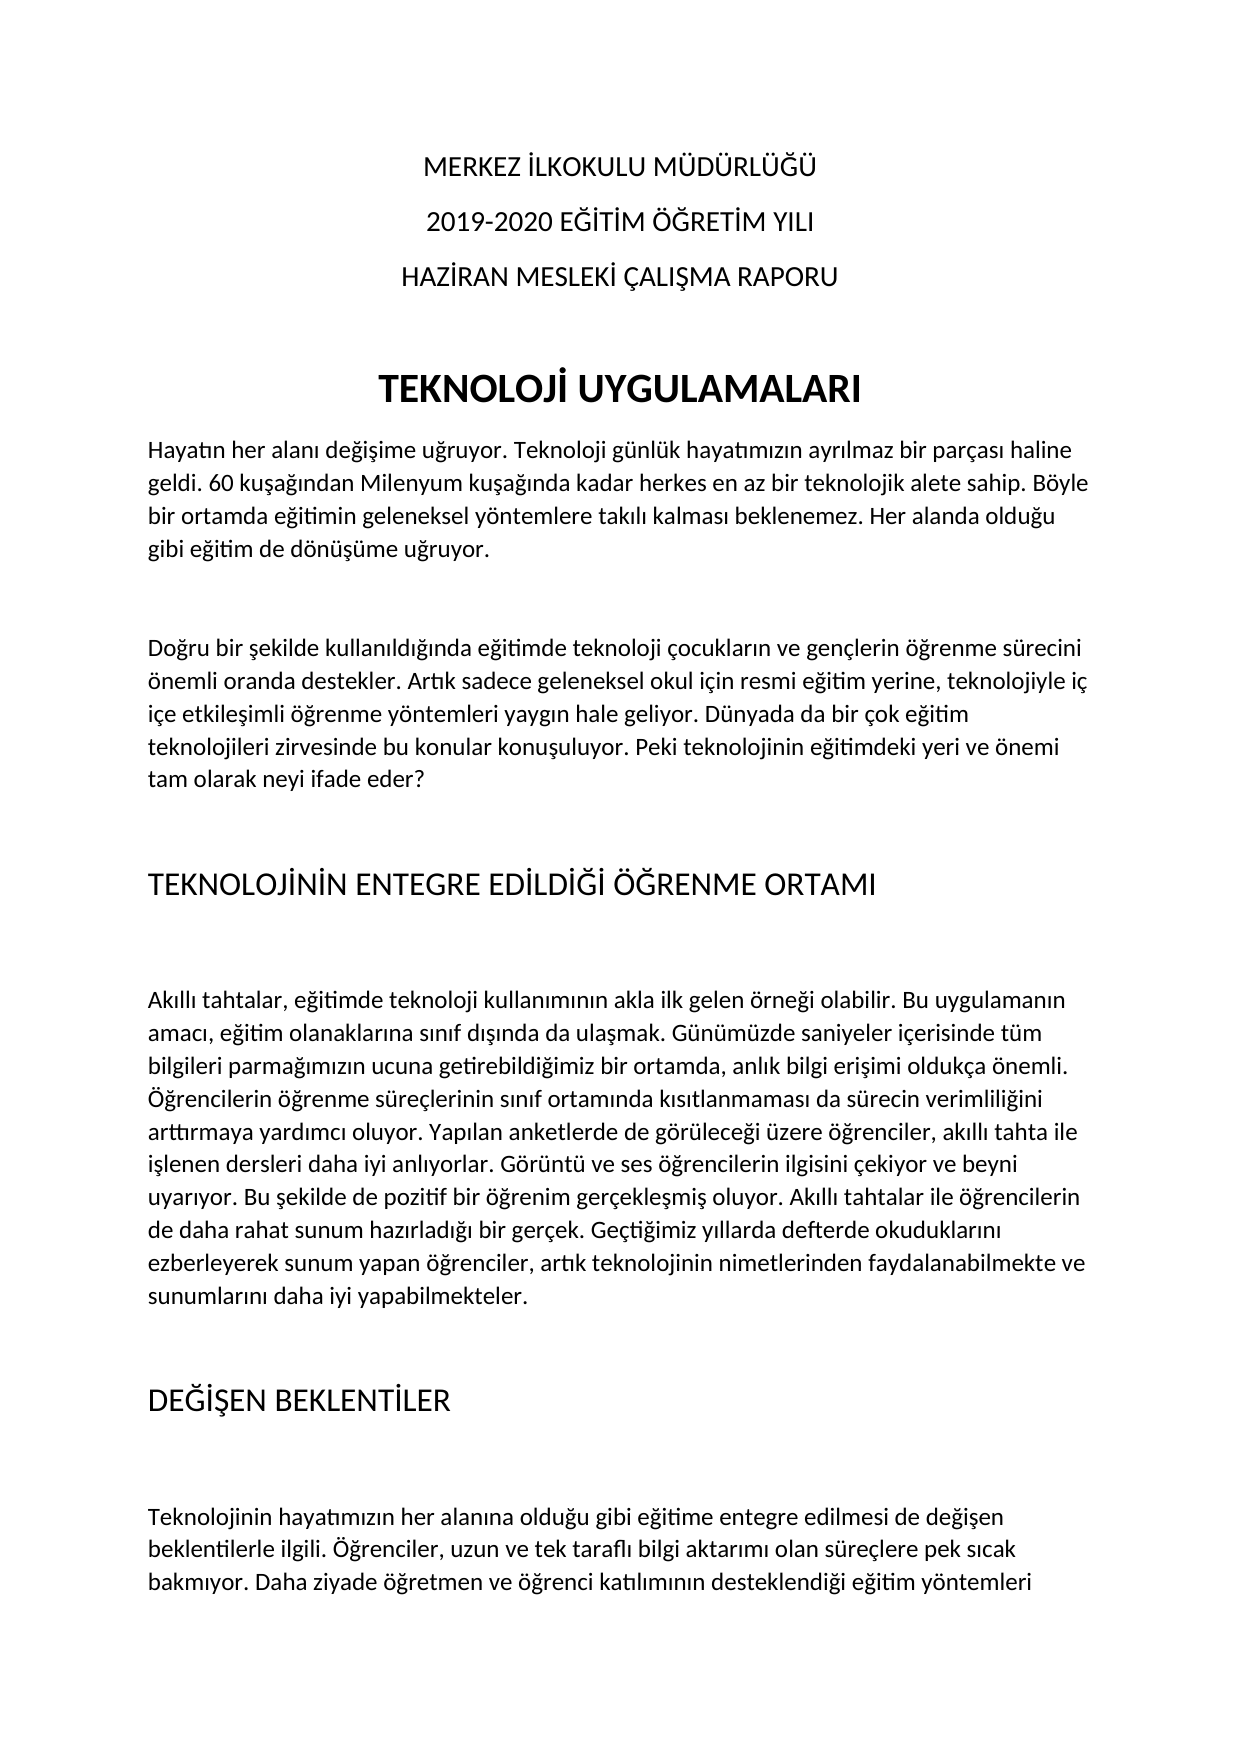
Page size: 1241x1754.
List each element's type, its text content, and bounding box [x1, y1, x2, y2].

text TEKNOLOJİNİN ENTEGRE EDİLDİĞİ ÖĞRENME ORTAMI [148, 863, 1093, 903]
text Hayatın her alanı değişime uğruyor. Teknoloji günlük hayatımızın ayrılmaz bir parçası haline geldi. 60 kuşağından Milenyum kuşağında kadar herkes en az bir teknolojik alete sahip. Böyle bir ortamda eğitimin geleneksel yöntemlere takılı kalması beklenemez. Her alanda olduğu gibi eğitim de dönüşüme uğruyor. [148, 434, 1093, 563]
text Doğru bir şekilde kullanıldığında eğitimde teknoloji çocukların ve gençlerin öğrenme sürecini önemli oranda destekler. Artık sadece geleneksel okul için resmi eğitim yerine, teknolojiyle iç içe etkileşimli öğrenme yöntemleri yaygın hale geliyor. Dünyada da bir çok eğitim teknolojileri zirvesinde bu konular konuşuluyor. Peki teknolojinin eğitimdeki yeri ve önemi tam olarak neyi ifade eder? [148, 632, 1093, 794]
text DEĞİŞEN BEKLENTİLER [148, 1379, 1093, 1420]
text TEKNOLOJİ UYGULAMALARI [148, 362, 1093, 413]
text HAZİRAN MESLEKİ ÇALIŞMA RAPORU [148, 258, 1093, 293]
text MERKEZ İLKOKULU MÜDÜRLÜĞÜ [148, 148, 1093, 183]
text 2019-2020 EĞİTİM ÖĞRETİM YILI [148, 203, 1093, 238]
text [148, 1501, 1093, 1597]
text Akıllı tahtalar, eğitimde teknoloji kullanımının akla ilk gelen örneği olabilir. Bu uygulamanın amacı, eğitim olanaklarına sınıf dışında da ulaşmak. Günümüzde saniyeler içerisinde tüm bilgileri parmağımızın ucuna getirebildiğimiz bir ortamda, anlık bilgi erişimi oldukça önemli. Öğrencilerin öğrenme süreçlerinin sınıf ortamında kısıtlanmaması da sürecin verimliliğini arttırmaya yardımcı oluyor. Yapılan anketlerde de görüleceği üzere öğrenciler, akıllı tahta ile işlenen dersleri daha iyi anlıyorlar. Görüntü ve ses öğrencilerin ilgisini çekiyor ve beyni uyarıyor. Bu şekilde de pozitif bir öğrenim gerçekleşmiş oluyor. Akıllı tahtalar ile öğrencilerin de daha rahat sunum hazırladığı bir gerçek. Geçtiğimiz yıllarda defterde okuduklarını ezberleyerek sunum yapan öğrenciler, artık teknolojinin nimetlerinden faydalanabilmekte ve sunumlarını daha iyi yapabilmekteler. [148, 984, 1093, 1311]
